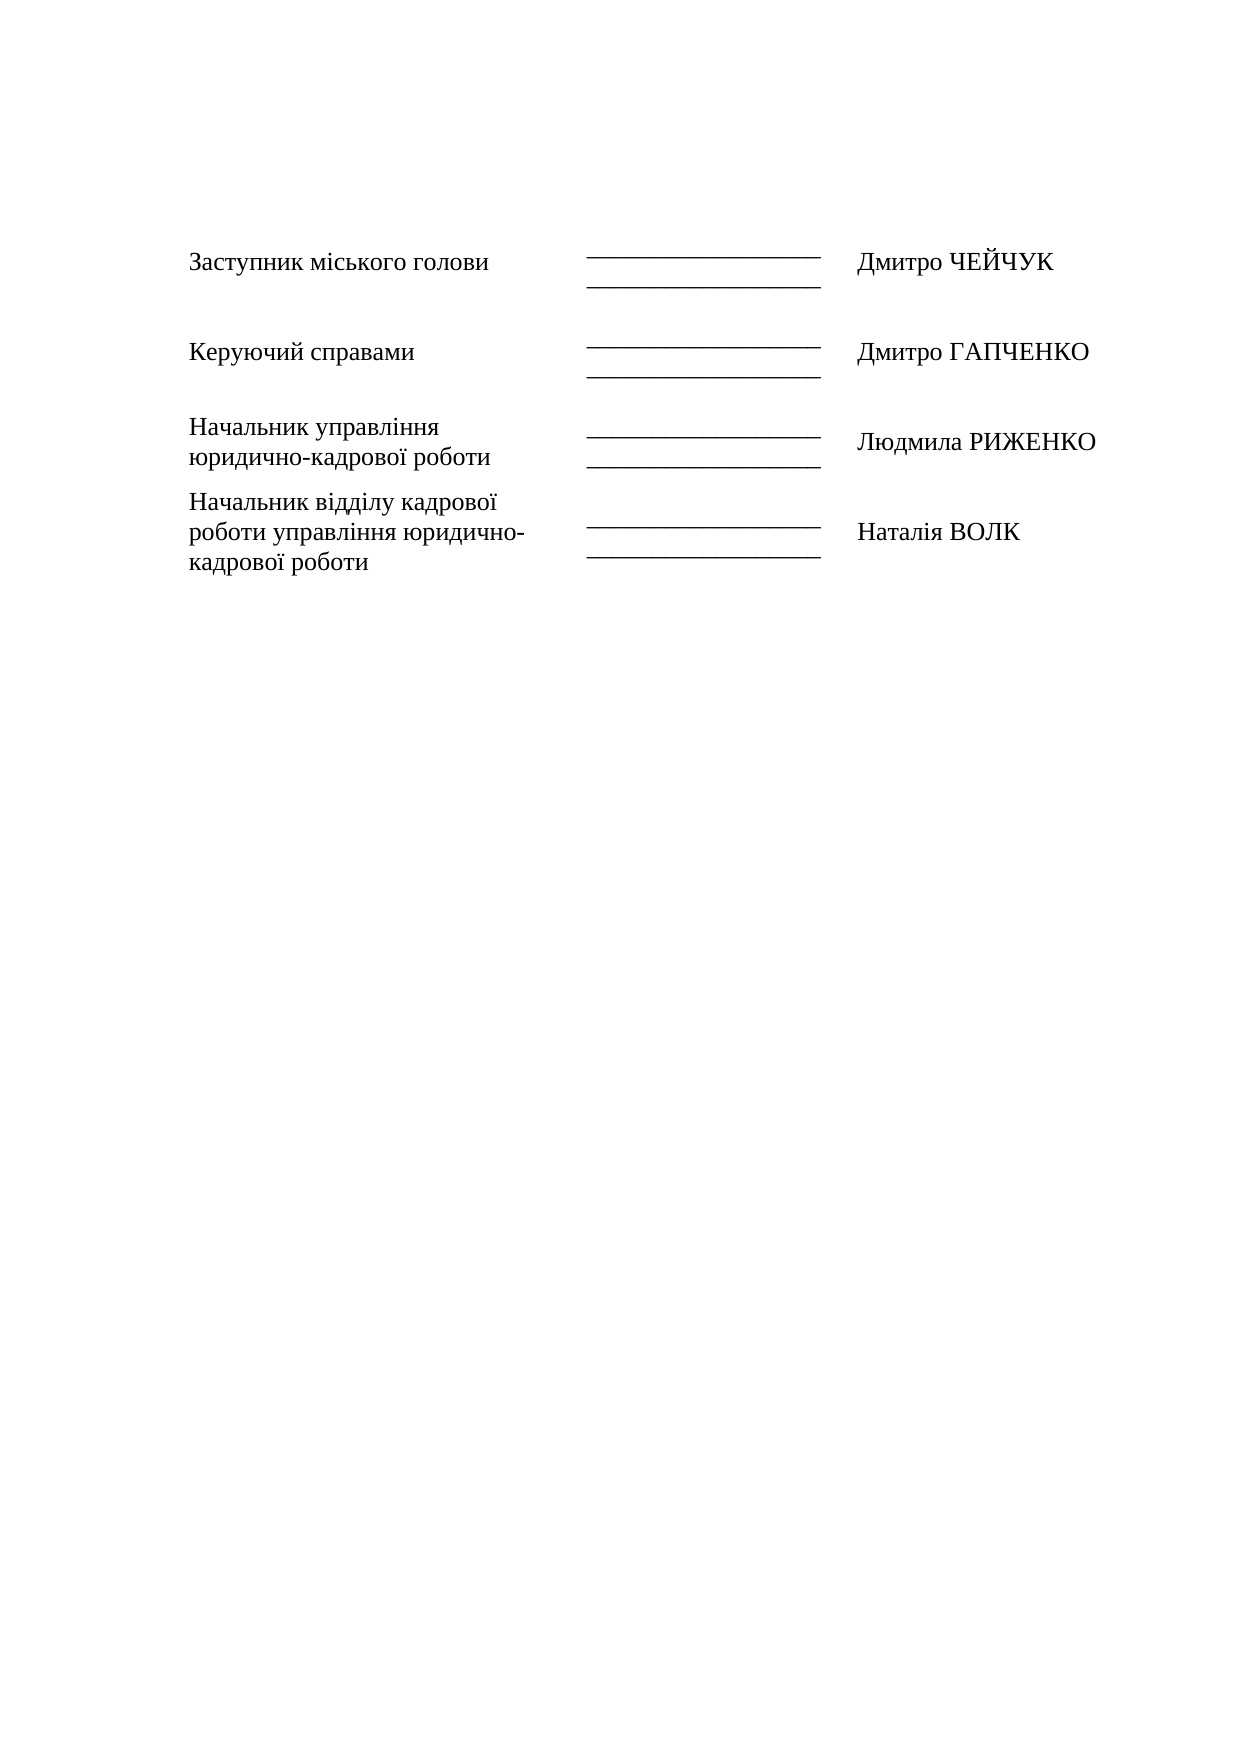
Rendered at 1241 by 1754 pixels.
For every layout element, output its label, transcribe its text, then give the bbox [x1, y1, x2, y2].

table_cell __________________ __________________ [575, 306, 846, 396]
table_cell __________________ __________________ [575, 396, 846, 486]
table_cell Начальник управління юридично-кадрової роботи [177, 396, 575, 486]
table_cell Дмитро ГАПЧЕНКО [846, 306, 1180, 396]
table_cell Керуючий справами [177, 306, 575, 396]
table_header __________________ __________________ [575, 216, 846, 306]
table_cell Наталія ВОЛК [846, 486, 1180, 576]
table_header Дмитро ЧЕЙЧУК [846, 216, 1180, 306]
table_cell Людмила РИЖЕНКО [846, 396, 1180, 486]
table_cell __________________ __________________ [575, 486, 846, 576]
table_header Заступник міського голови [177, 216, 575, 306]
table_cell Начальник відділу кадрової роботи управління юридично-кадрової роботи [177, 486, 575, 576]
